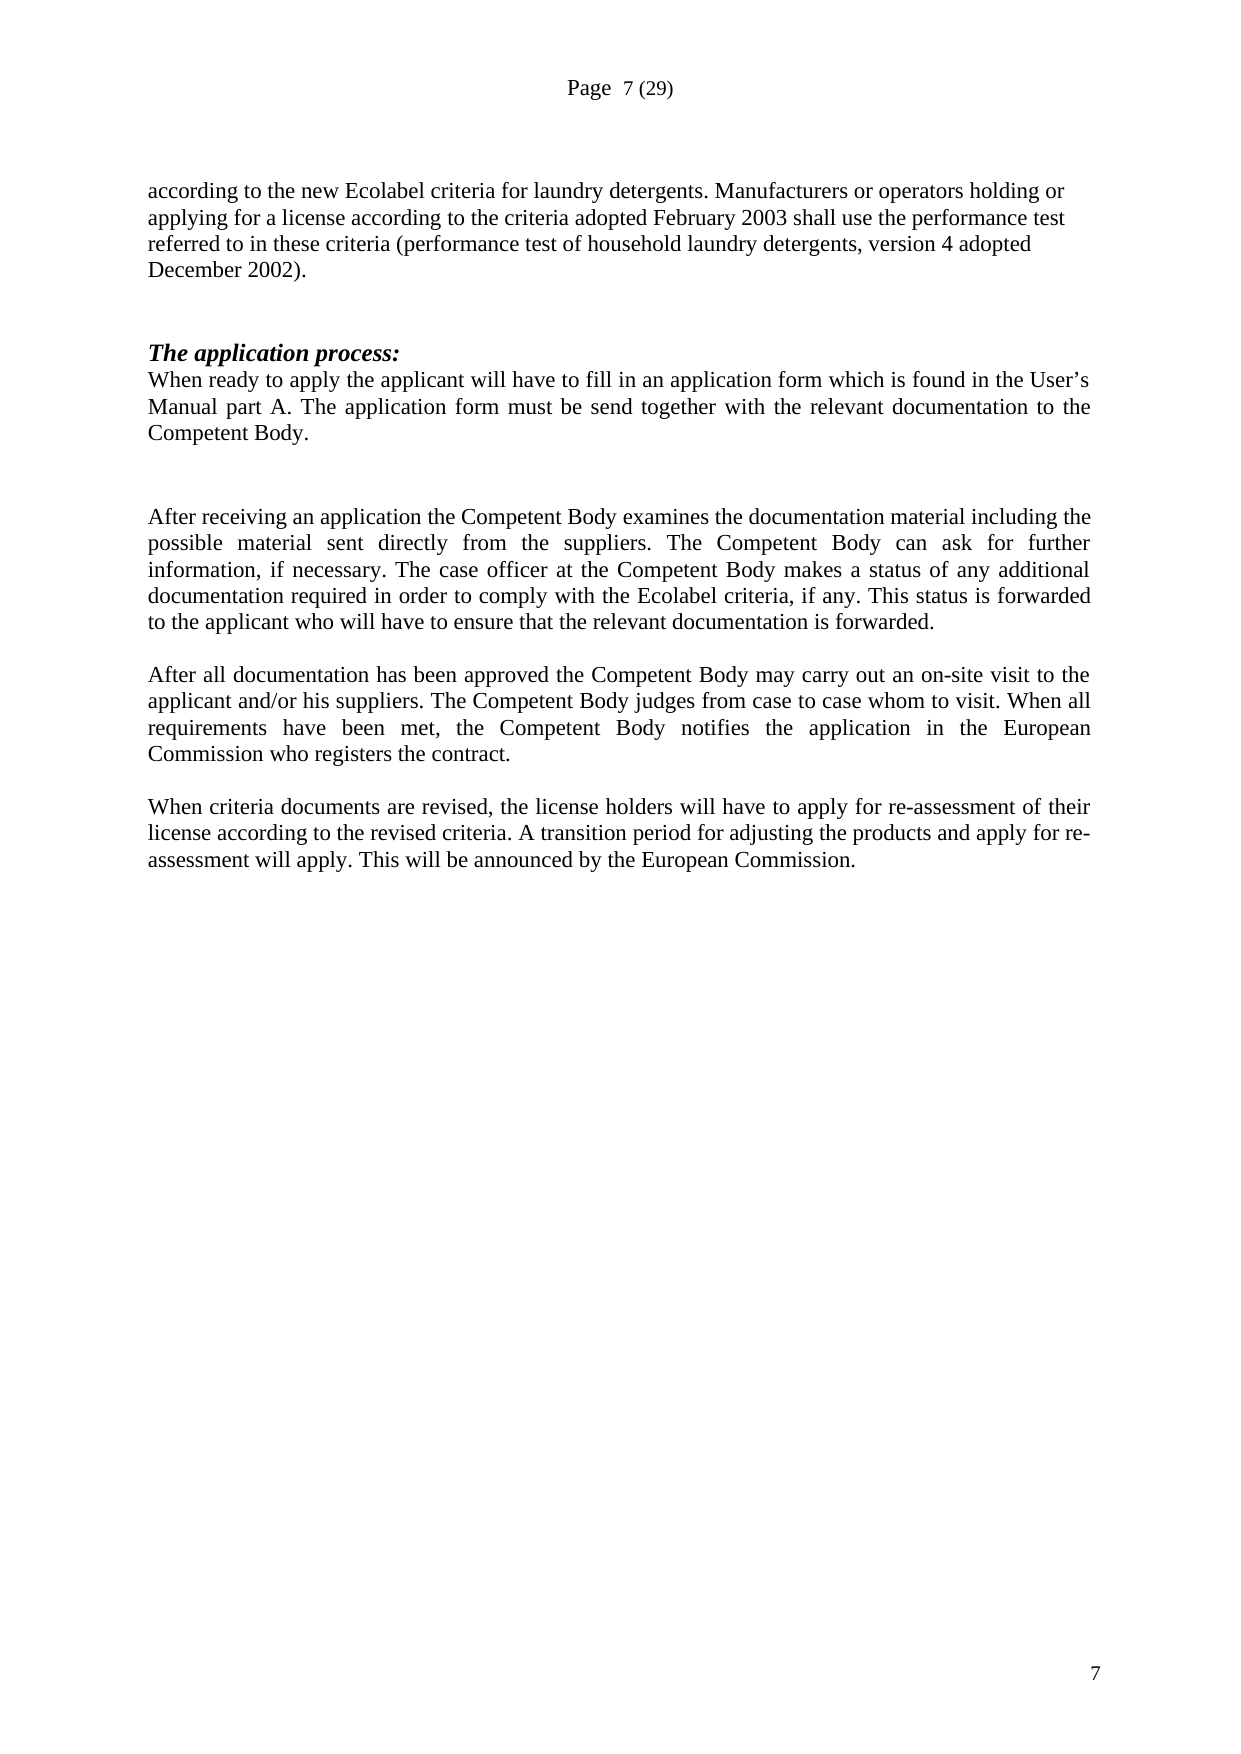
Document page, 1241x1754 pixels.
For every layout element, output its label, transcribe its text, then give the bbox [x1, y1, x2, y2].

text When criteria documents are revised, the license holders will have to apply for re-assessment of their license according to the revised criteria. A transition period for adjusting the products and apply for re-assessment will apply. This will be announced by the European Commission. [148, 793, 1092, 872]
text The application process: [148, 338, 1092, 366]
text After receiving an application the Competent Body examines the documentation material including the possible material sent directly from the suppliers. The Competent Body can ask for further information, if necessary. The case officer at the Competent Body makes a status of any additional documentation required in order to comply with the Ecolabel criteria, if any. This status is forwarded to the applicant who will have to ensure that the relevant documentation is forwarded. [148, 503, 1092, 635]
text After all documentation has been approved the Competent Body may carry out an on-site visit to the applicant and/or his suppliers. The Competent Body judges from case to case whom to visit. When all requirements have been met, the Competent Body notifies the application in the European Commission who registers the contract. [148, 661, 1092, 767]
text When ready to apply the applicant will have to fill in an application form which is found in the User’s Manual part A. The application form must be send together with the relevant documentation to the Competent Body. [148, 366, 1092, 446]
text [148, 177, 1092, 283]
